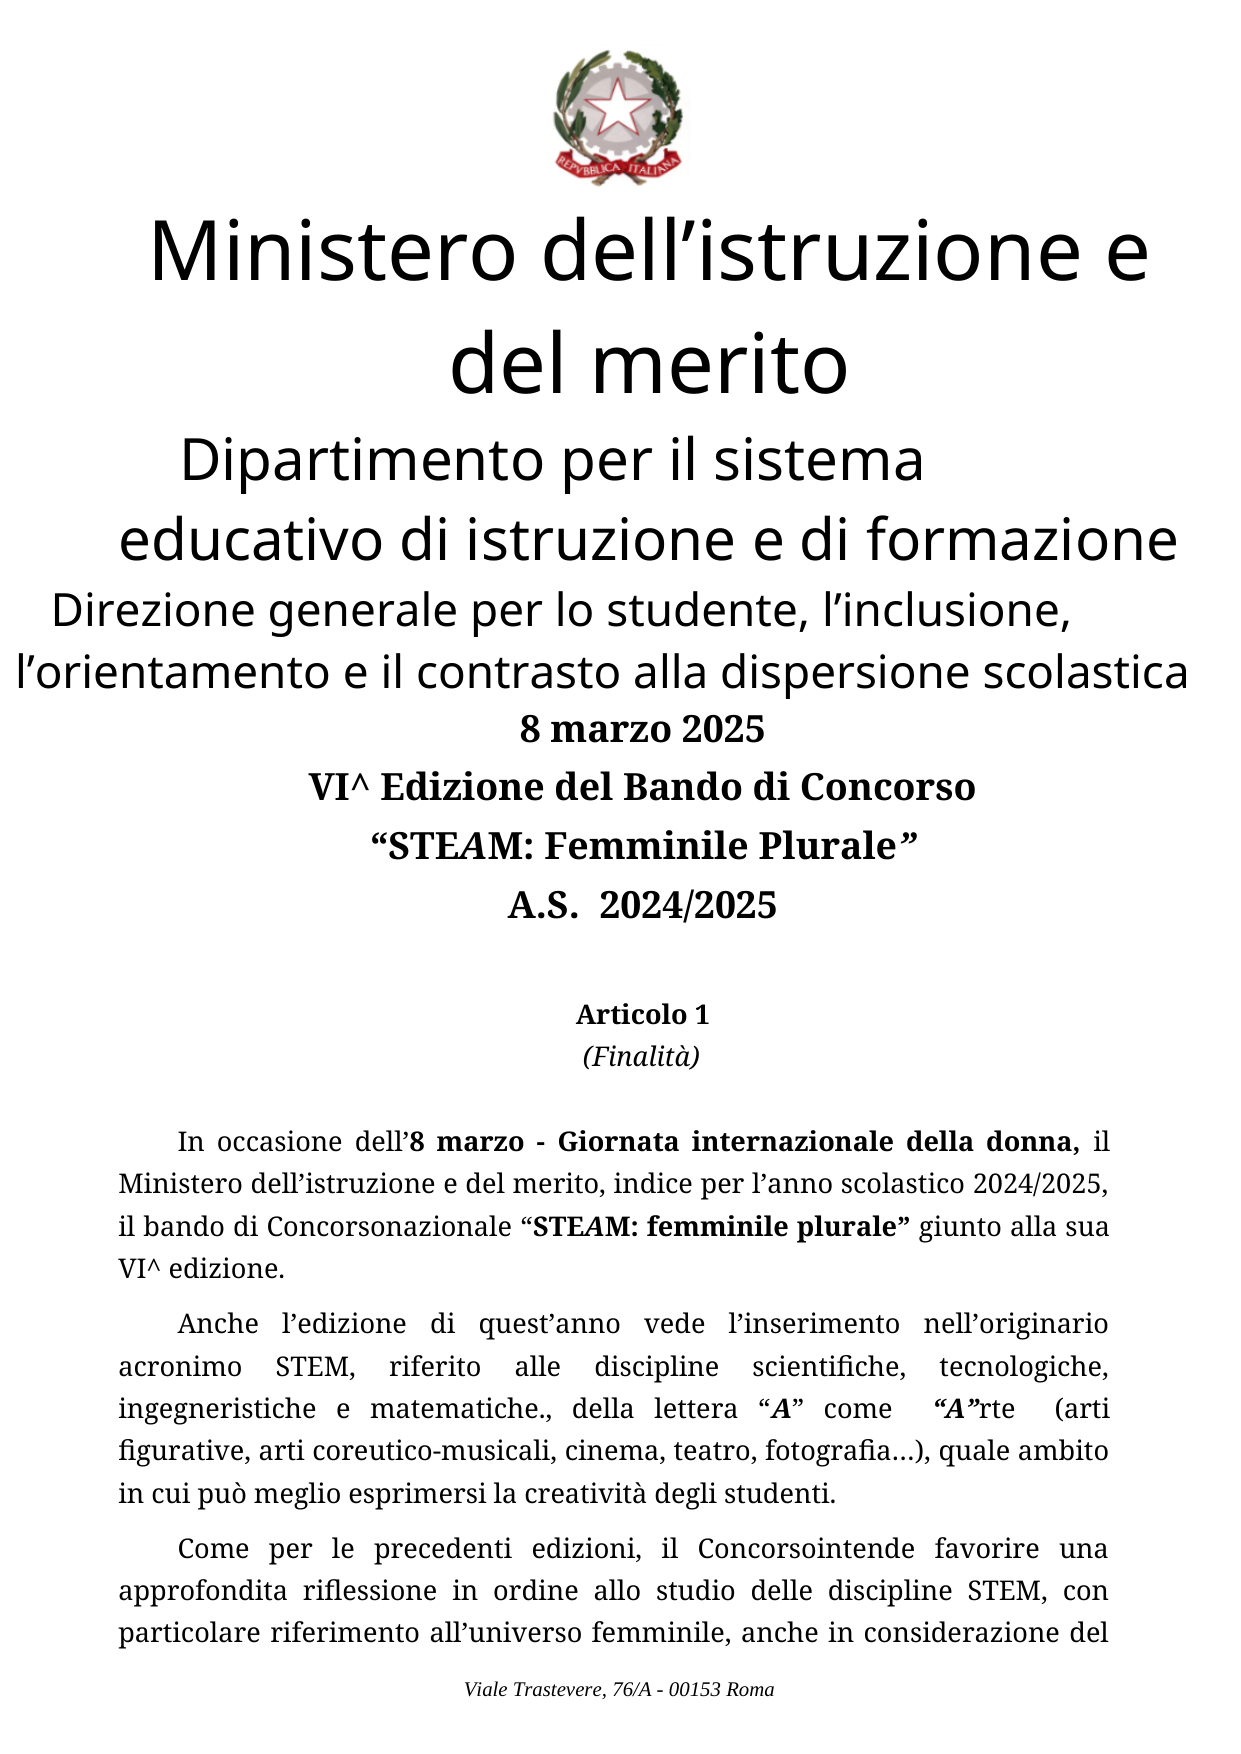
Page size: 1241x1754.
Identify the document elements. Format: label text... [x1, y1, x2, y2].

text VI^ Edizione del Bando di Concorso [130, 761, 1110, 812]
picture [549, 44, 691, 192]
text 8 marzo 2025 [130, 702, 1110, 753]
text “STEAM: Femminile Plurale” [130, 819, 1110, 870]
text Anche l’edizione di quest’anno vede l’inserimento nell’originario acronimo STEM, riferito alle discipline scientifiche, tecnologiche, ingegneristiche e matematiche., della lettera “A” come “A”rte (arti figurative, arti coreutico-musicali, cinema, teatro, fotografia…), quale ambito in cui può meglio esprimersi la creatività degli studenti. [118, 1304, 1110, 1511]
text In occasione dell’8 marzo - Giornata internazionale della donna, il Ministero dell’istruzione e del merito, indice per l’anno scolastico 2024/2025, il bando di Concorsonazionale “STEAM: femminile plurale” giunto alla sua VI^ edizione. [118, 1122, 1110, 1287]
text Articolo 1 [130, 995, 1110, 1032]
text (Finalità) [130, 1038, 1110, 1074]
text Come per le precedenti edizioni, il Concorsointende favorire una approfondita riflessione in ordine allo studio delle discipline STEM, con particolare riferimento all’universo femminile, anche in considerazione del contributo significativo che dallo stesso è derivato e può derivare al progresso economico e scientifico della Società culturale nel suo complesso. [118, 1529, 1110, 1651]
text A.S. 2024/2025 [130, 878, 1110, 929]
